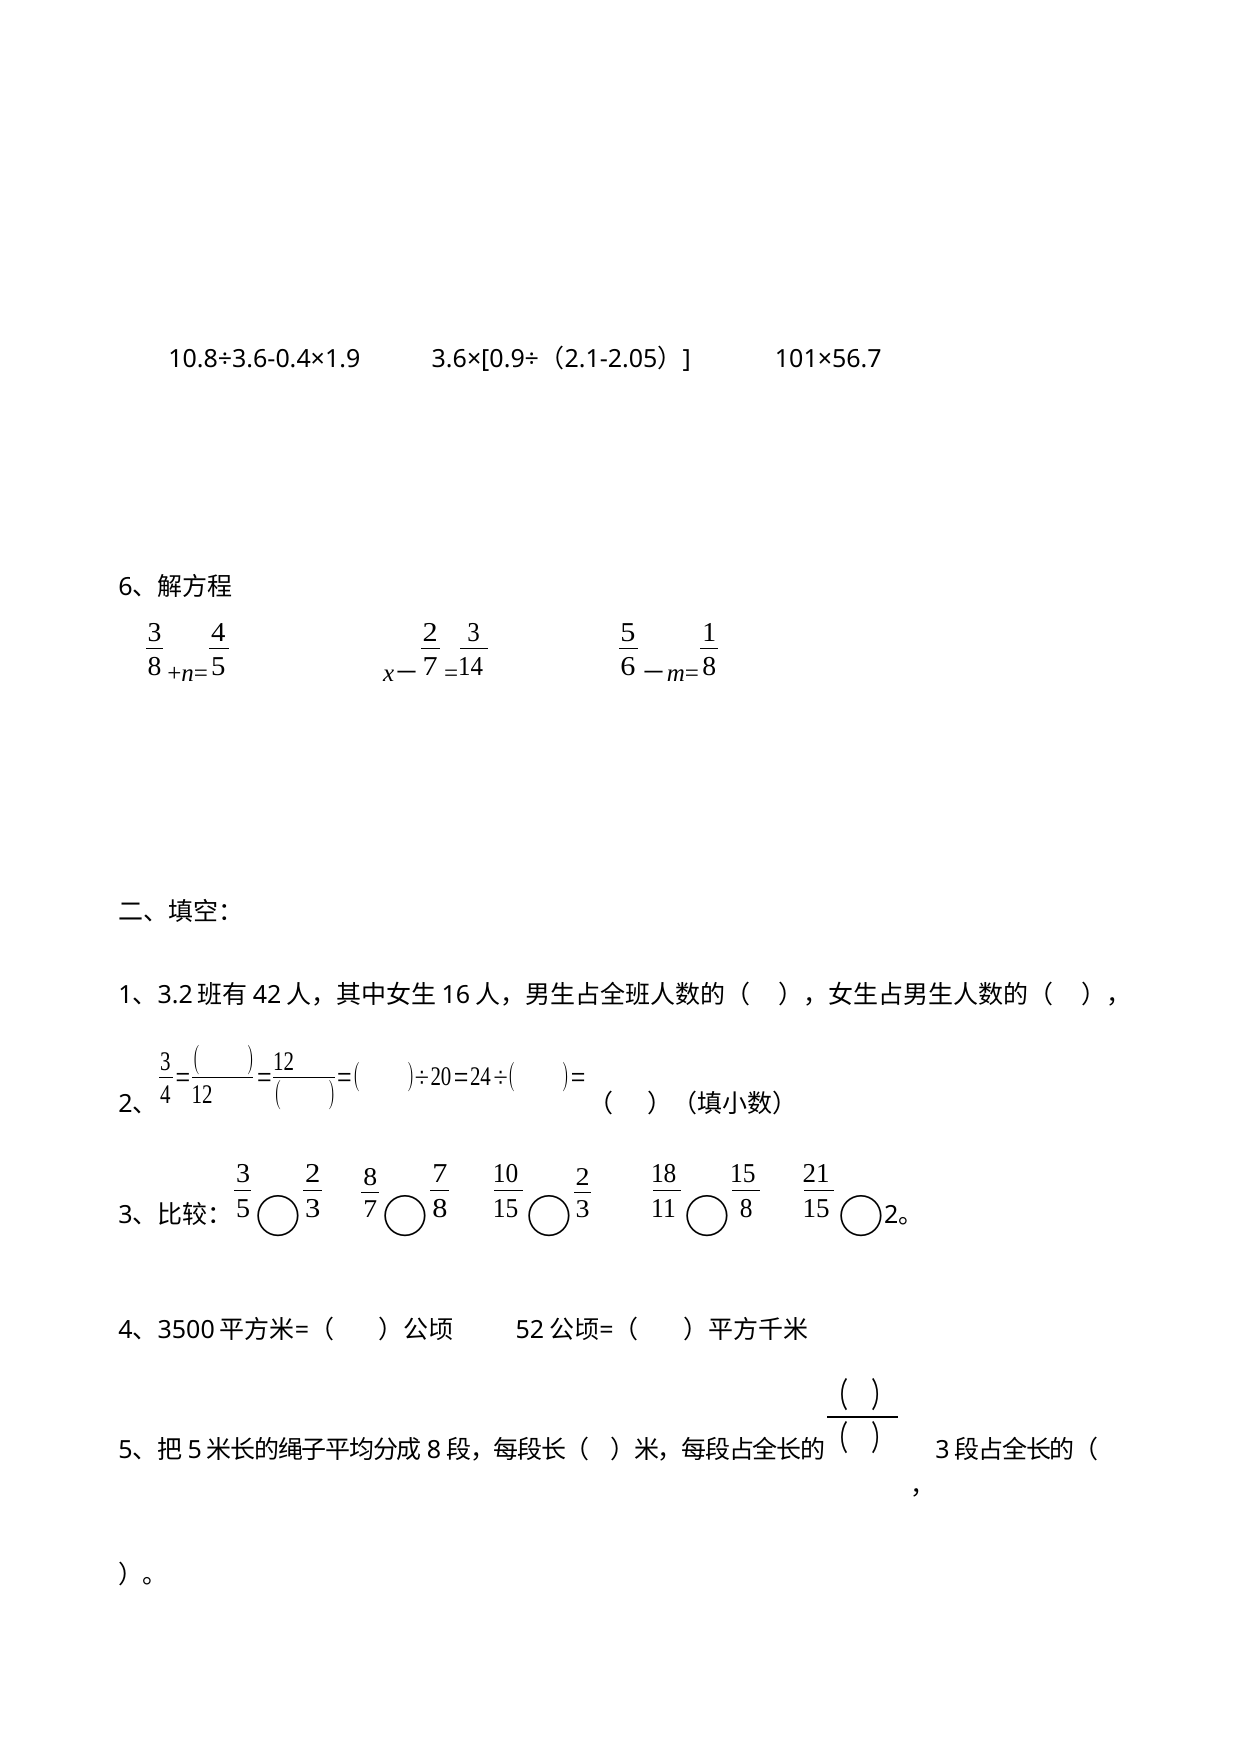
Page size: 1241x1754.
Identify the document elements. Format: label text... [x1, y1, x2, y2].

text 5、把5米长的绳子平均分成8段，每段长（ ）米，每段占全长的 ，3段占全长的（ ）。 [118, 1378, 1122, 1605]
text 2、（ ）（填小数） [118, 1043, 1122, 1141]
text 1、3.2班有42人，其中女生16人，男生占全班人数的（ ），女生占男生人数的（ ）， [118, 960, 1122, 1025]
text 3、比较：○ ○ ○ ○ ○2。 [118, 1159, 1122, 1256]
text 10.8÷3.6-0.4×1.9 3.6×[0.9÷（2.1-2.05）] 101×56.7 [118, 324, 1122, 389]
text 4、3500平方米=（ ）公顷 52公顷=（ ）平方千米 [118, 1295, 1122, 1360]
list 解方程 [118, 552, 1122, 617]
text 二、填空： [118, 877, 1122, 942]
list +n= x－= －m= [118, 617, 1122, 714]
